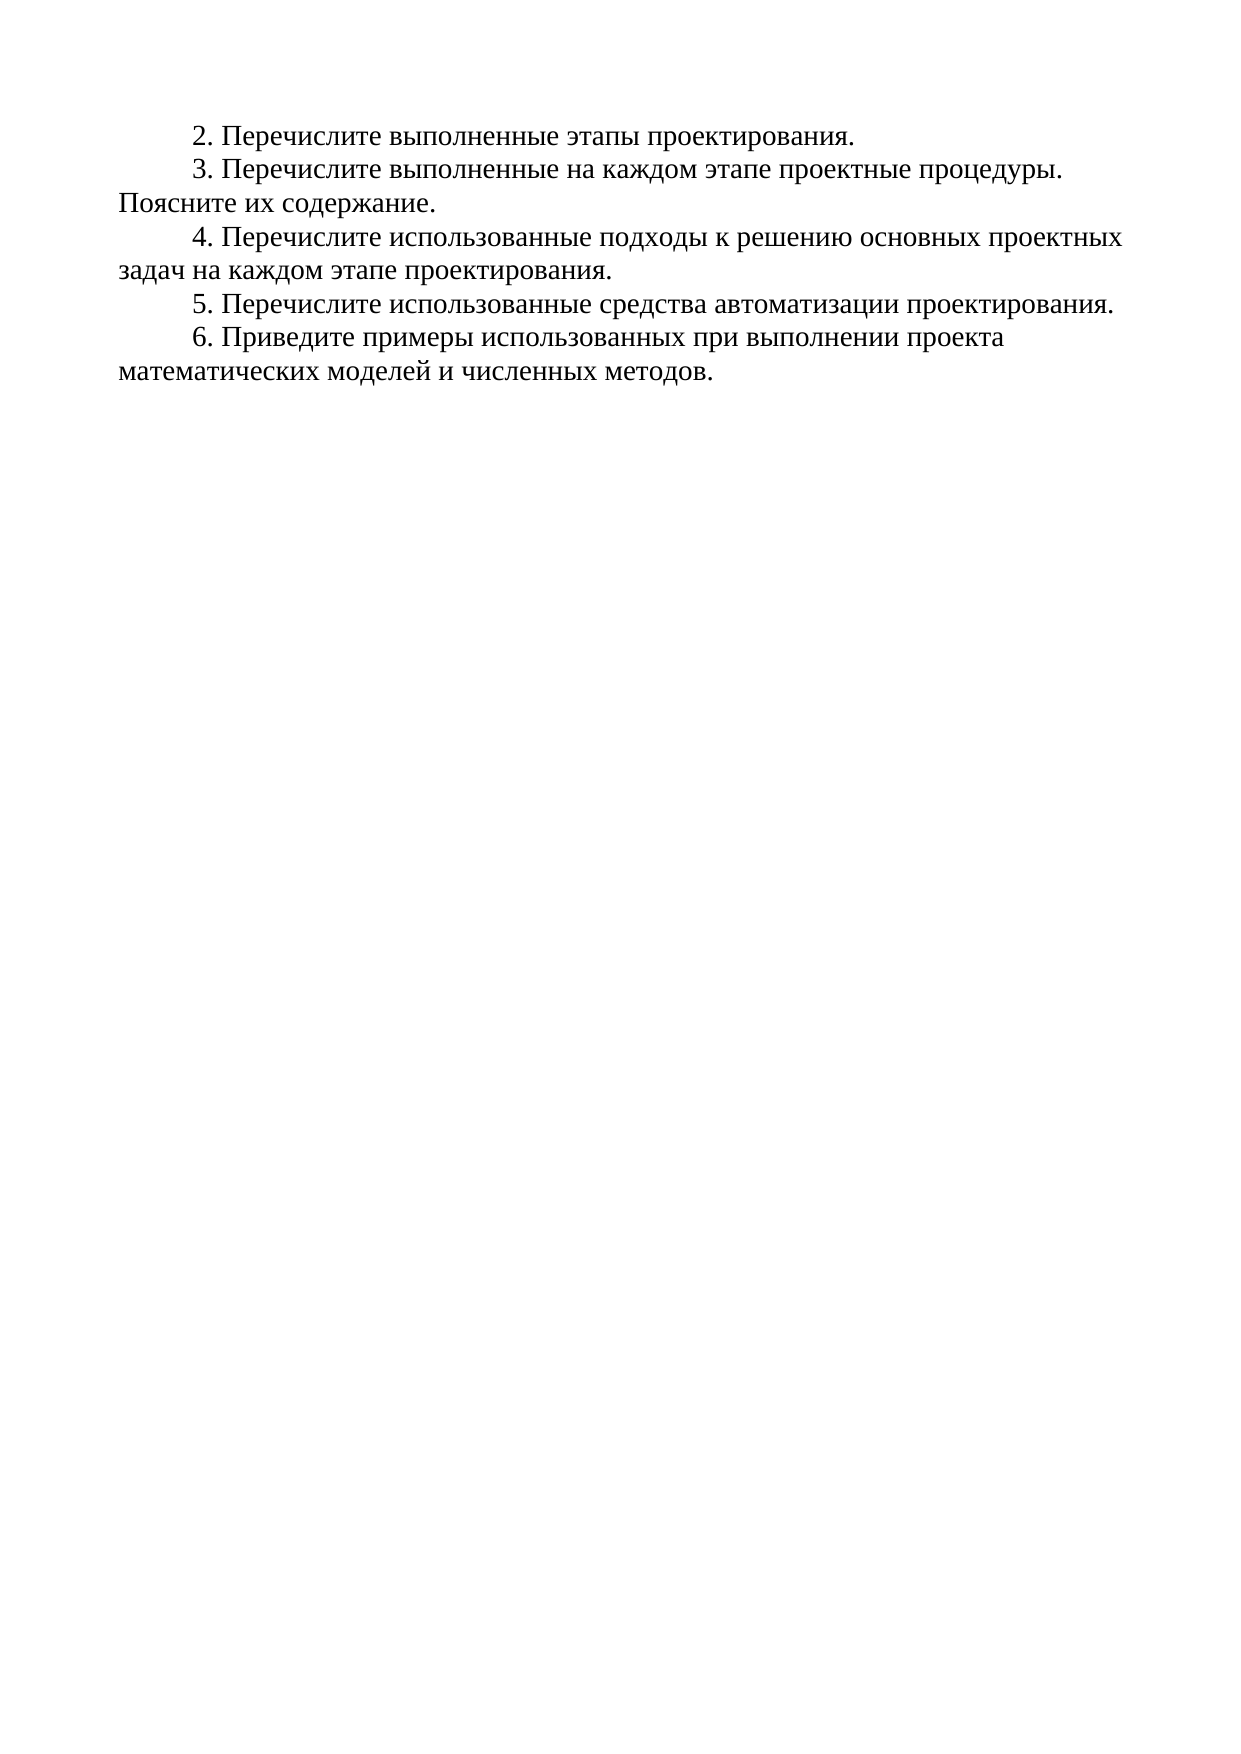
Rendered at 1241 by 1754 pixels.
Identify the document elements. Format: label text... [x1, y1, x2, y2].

text 3. Перечислите выполненные на каждом этапе проектные процедуры. Поясните их содержание. [118, 152, 1181, 219]
text 4. Перечислите использованные подходы к решению основных проектных задач на каждом этапе проектирования. [118, 219, 1181, 286]
text 6. Приведите примеры использованных при выполнении проекта математических моделей и численных методов. [118, 319, 1181, 386]
text 5. Перечислите использованные средства автоматизации проектирования. [118, 286, 1181, 319]
text 2. Перечислите выполненные этапы проектирования. [118, 118, 1181, 152]
